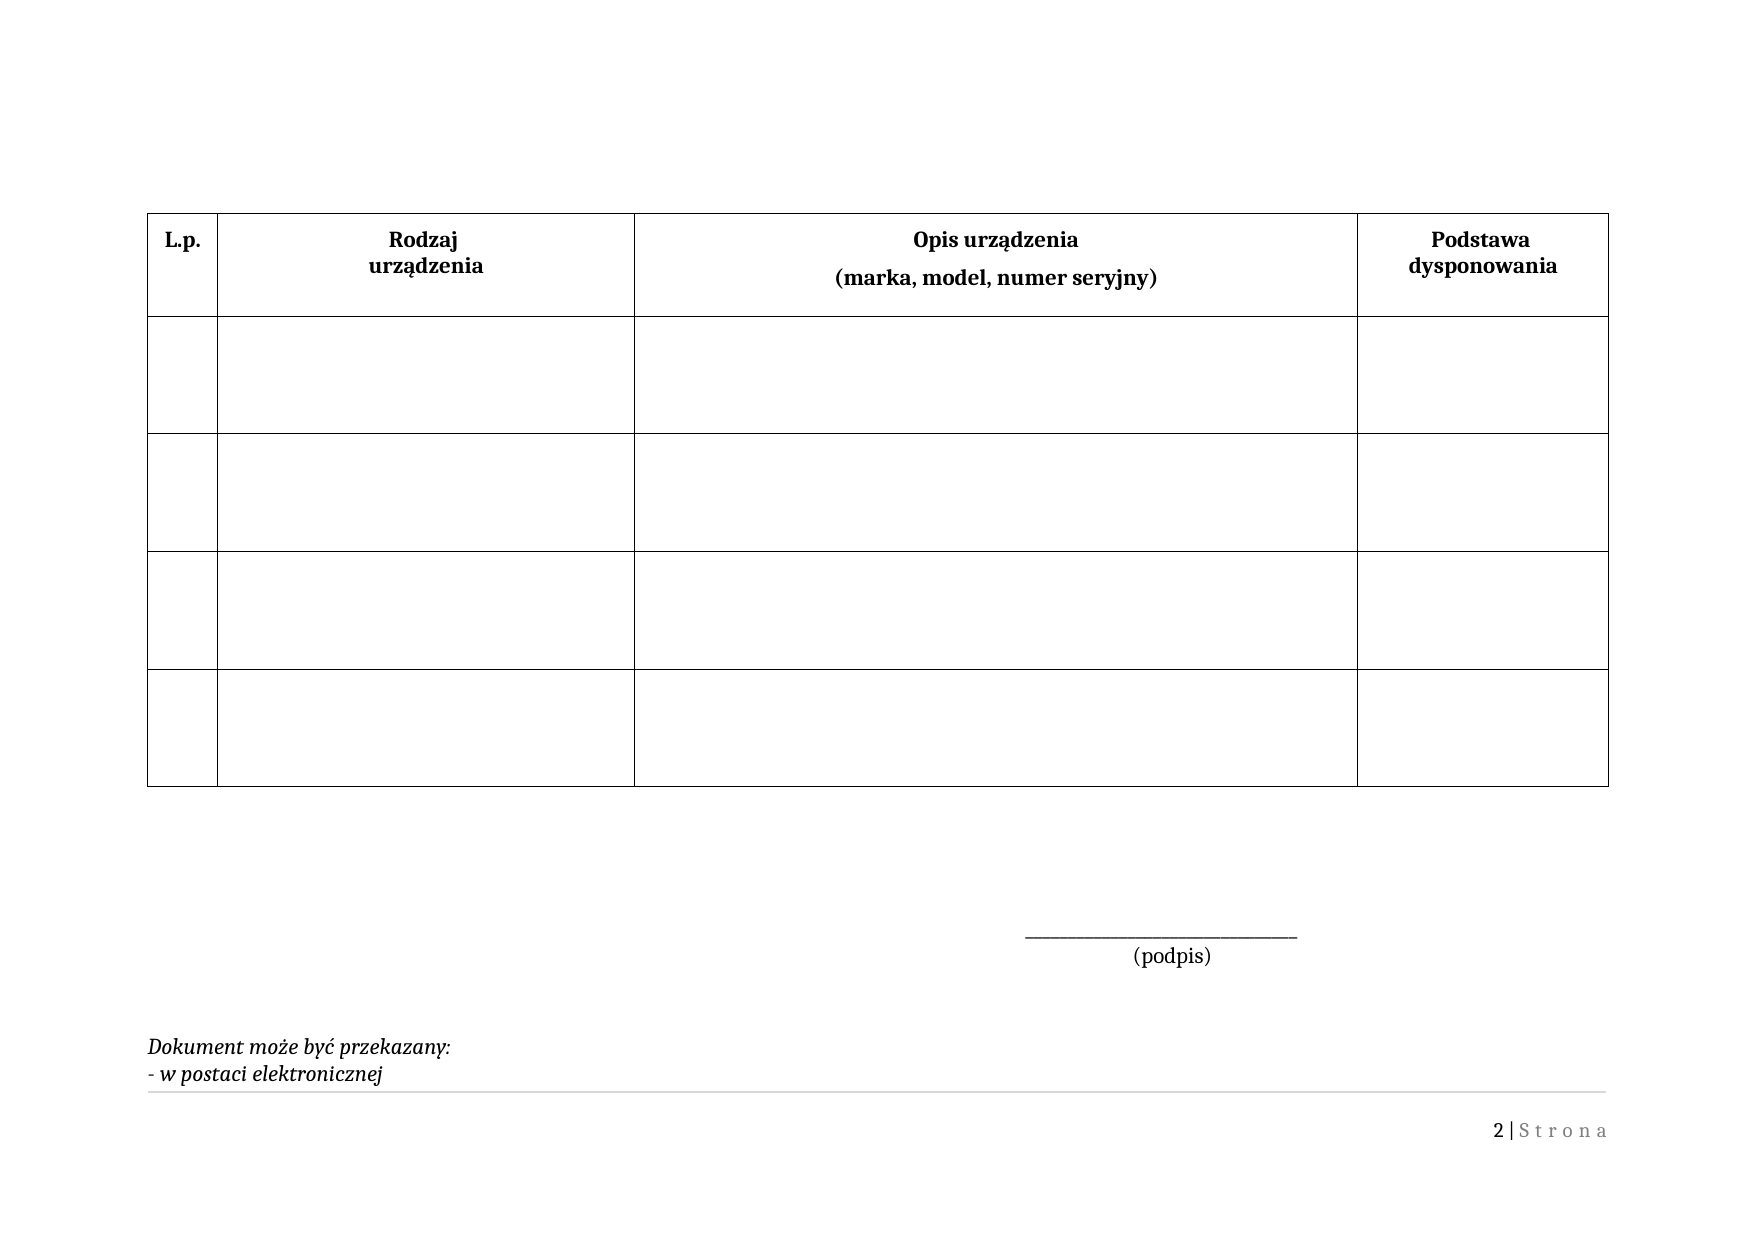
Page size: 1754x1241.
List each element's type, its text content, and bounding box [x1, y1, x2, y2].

table_cell [218, 434, 634, 551]
text - w postaci elektronicznej [147, 1060, 1158, 1087]
table_cell [635, 434, 1357, 551]
table_cell [218, 317, 634, 433]
table_cell [148, 317, 217, 433]
table_cell [148, 670, 217, 786]
table_cell [635, 317, 1357, 433]
table_header Podstawa dysponowania [1358, 214, 1608, 316]
table_header Opis urządzenia (marka, model, numer seryjny) [635, 214, 1357, 316]
text ________________________________ (podpis) [738, 916, 1606, 969]
text Dokument może być przekazany: [147, 1034, 1158, 1060]
table_cell [218, 670, 634, 786]
table_header L.p. [148, 214, 217, 316]
table_cell [1358, 434, 1608, 551]
table_cell [1358, 552, 1608, 668]
table_cell [218, 552, 634, 668]
table_header Rodzaj urządzenia [218, 214, 634, 316]
table_cell [148, 434, 217, 551]
table_cell [148, 552, 217, 668]
table_cell [1358, 670, 1608, 786]
table_cell [1358, 317, 1608, 433]
table_cell [635, 670, 1357, 786]
table_cell [635, 552, 1357, 668]
